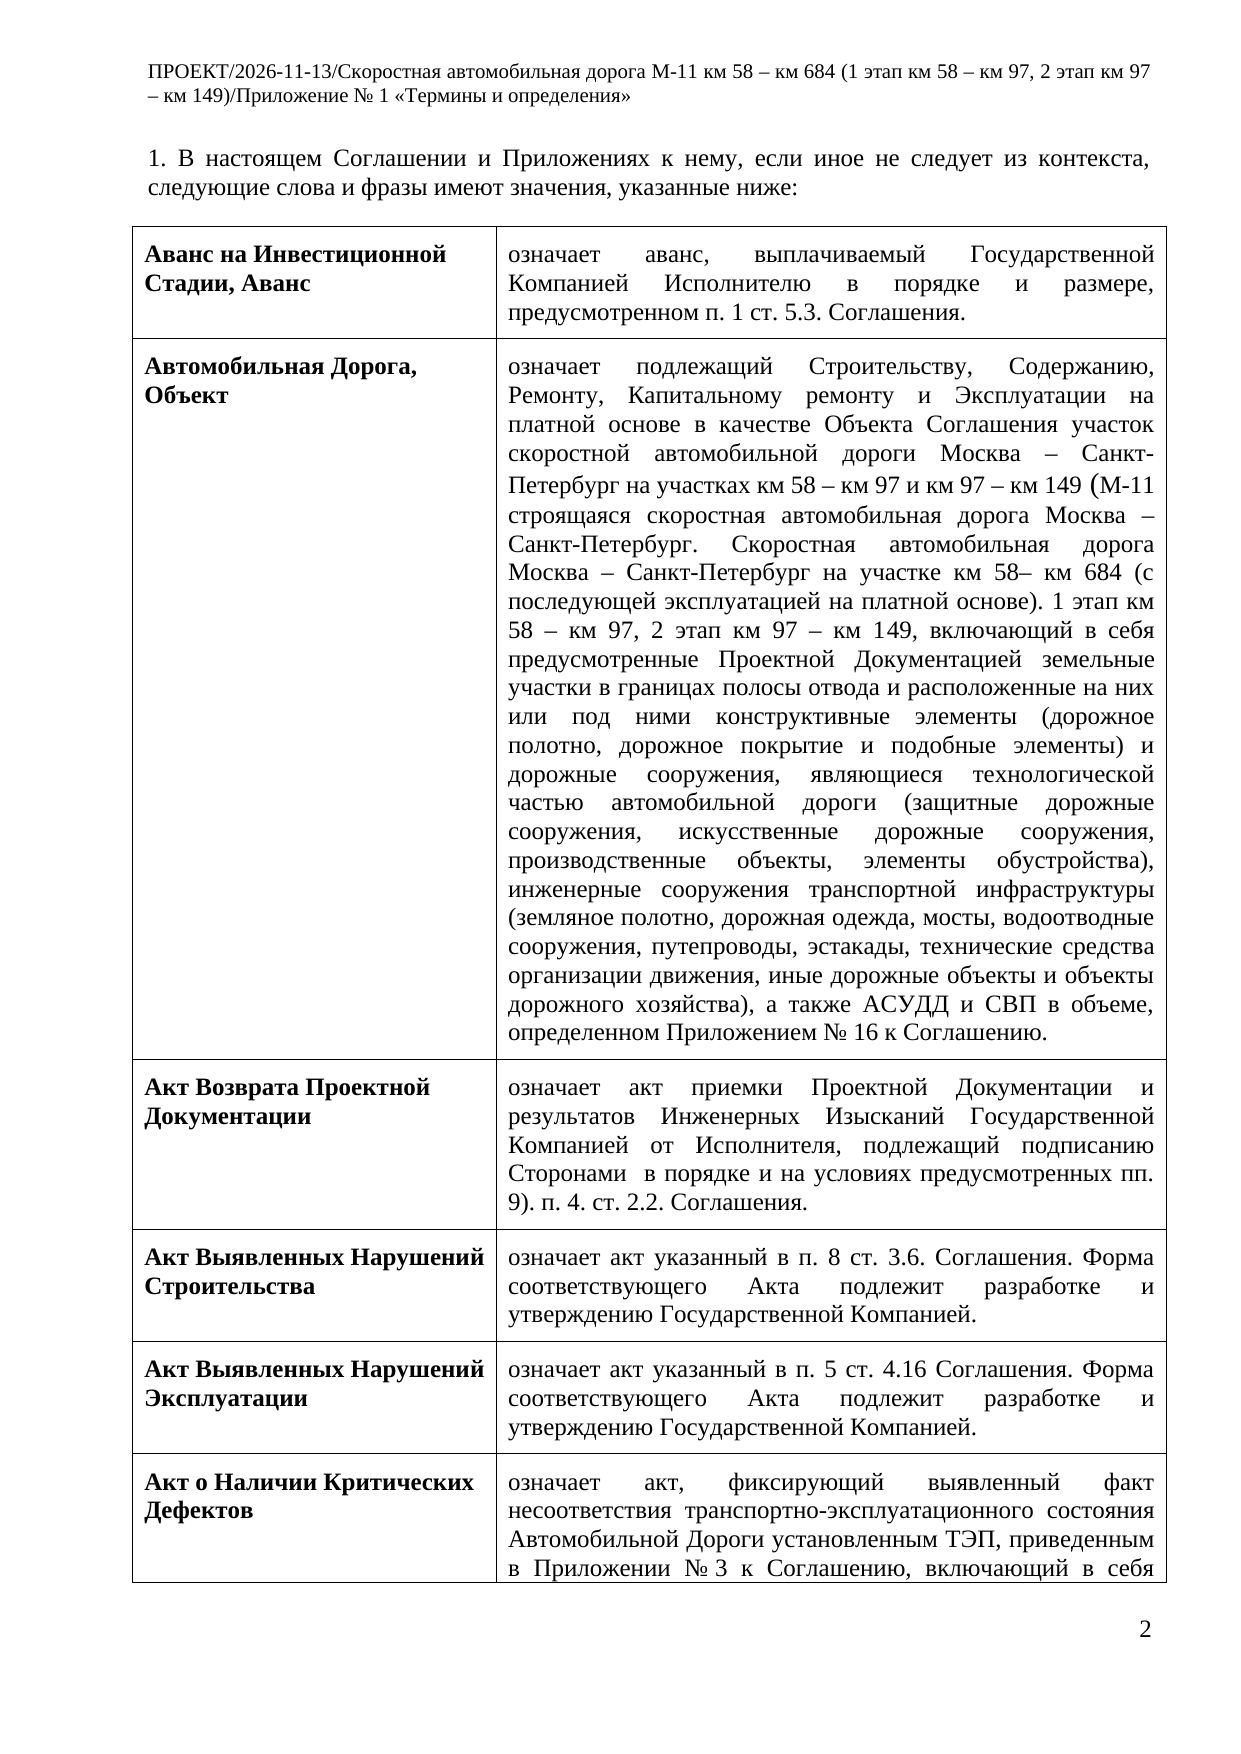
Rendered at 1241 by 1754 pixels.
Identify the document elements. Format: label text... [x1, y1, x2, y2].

table_header Аванс на Инвестиционной Стадии, Аванс [133, 227, 496, 338]
table_cell означает акт указанный в п. 5 ст. 4.16 Соглашения. Форма соответствующего Акта подлежит разработке и утверждению Государственной Компанией. [497, 1342, 1166, 1453]
table_header означает аванс, выплачиваемый Государственной Компанией Исполнителю в порядке и размере, предусмотренном п. 1 ст. 5.3. Соглашения. [497, 227, 1166, 338]
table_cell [133, 1454, 496, 1582]
table_cell означает акт указанный в п. 8 ст. 3.6. Соглашения. Форма соответствующего Акта подлежит разработке и утверждению Государственной Компанией. [497, 1230, 1166, 1341]
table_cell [497, 1454, 1166, 1582]
table_cell Автомобильная Дорога, Объект [133, 339, 496, 1059]
table_cell Акт Выявленных Нарушений Строительства [133, 1230, 496, 1341]
table_cell означает подлежащий Строительству, Содержанию, Ремонту, Капитальному ремонту и Эксплуатации на платной основе в качестве Объекта Соглашения участок скоростной автомобильной дороги Москва – Санкт-Петербург на участках км 58 – км 97 и км 97 – км 149 (М-11 строящаяся скоростная автомобильная дорога Москва – Санкт-Петербург. Скоростная автомобильная дорога Москва – Санкт-Петербург на участке км 58– км 684 (с последующей эксплуатацией на платной основе). 1 этап км 58 – км 97, 2 этап км 97 – км 149, включающий в себя предусмотренные Проектной Документацией земельные участки в границах полосы отвода и расположенные на них или под ними конструктивные элементы (дорожное полотно, дорожное покрытие и подобные элементы) и дорожные сооружения, являющиеся технологической частью автомобильной дороги (защитные дорожные сооружения, искусственные дорожные сооружения, производственные объекты, элементы обустройства), инженерные сооружения транспортной инфраструктуры (земляное полотно, дорожная одежда, мосты, водоотводные сооружения, путепроводы, эстакады, технические средства организации движения, иные дорожные объекты и объекты дорожного хозяйства), а также АСУДД и СВП в объеме, определенном Приложением № 16 к Соглашению. [497, 339, 1166, 1059]
table_cell Акт Выявленных Нарушений Эксплуатации [133, 1342, 496, 1453]
text 1. В настоящем Соглашении и Приложениях к нему, если иное не следует из контекста, следующие слова и фразы имеют значения, указанные ниже: [148, 143, 1152, 201]
table_cell Акт Возврата Проектной Документации [133, 1060, 496, 1228]
table_cell означает акт приемки Проектной Документации и результатов Инженерных Изысканий Государственной Компанией от Исполнителя, подлежащий подписанию Сторонами в порядке и на условиях предусмотренных пп. 9). п. 4. ст. 2.2. Соглашения. [497, 1060, 1166, 1228]
